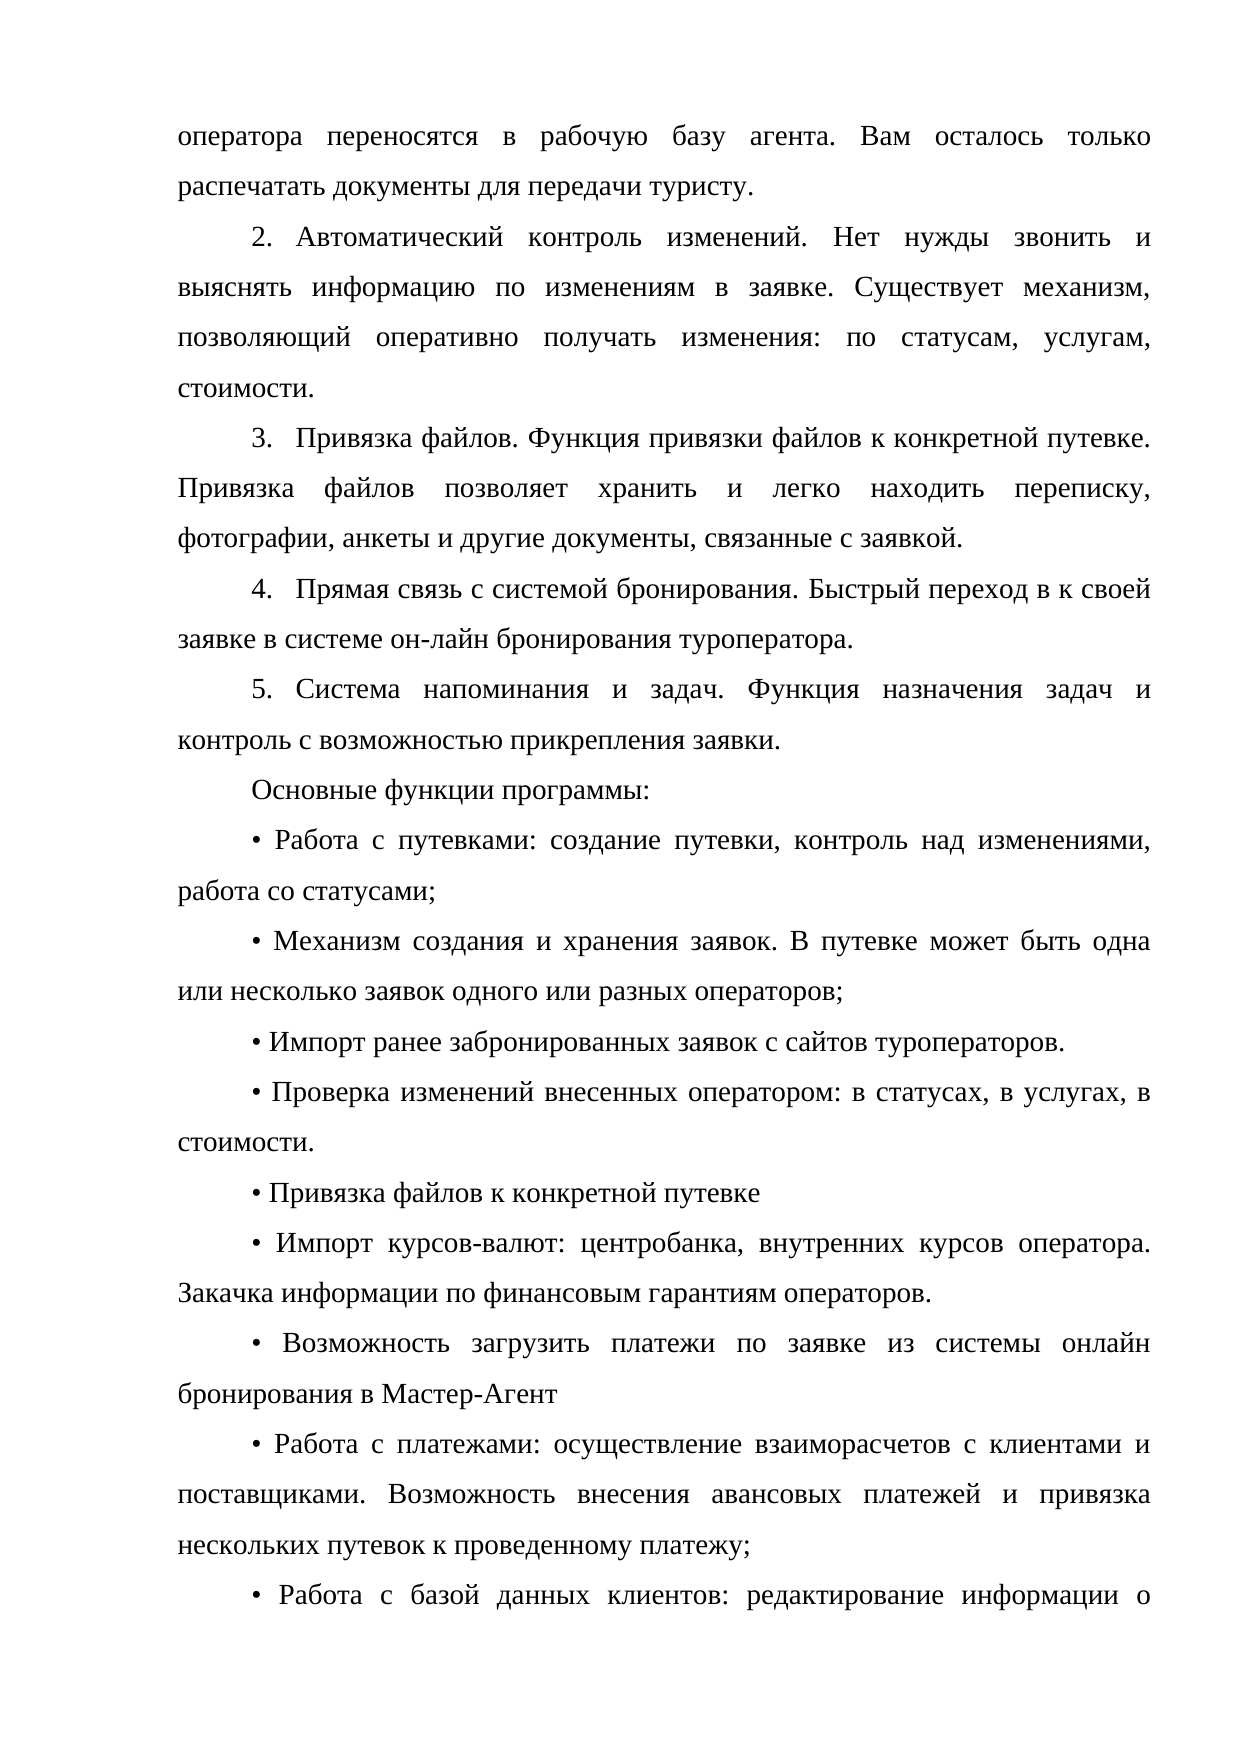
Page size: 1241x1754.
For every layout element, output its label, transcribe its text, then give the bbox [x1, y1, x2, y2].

text • Проверка изменений внесенных оператором: в статусах, в услугах, в стоимости. [177, 1074, 1152, 1158]
list Система напоминания и задач. Функция назначения задач и контроль с возможностью прикрепления заявки. [177, 672, 1152, 755]
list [177, 118, 1152, 202]
text • Возможность загрузить платежи по заявке из системы онлайн бронирования в Мастер-Агент [177, 1326, 1152, 1409]
text • Работа с путевками: создание путевки, контроль над изменениями, работа со статусами; [177, 822, 1152, 906]
text • Работа с платежами: осуществление взаиморасчетов с клиентами и поставщиками. Возможность внесения авансовых платежей и привязка нескольких путевок к проведенному платежу; [177, 1426, 1152, 1560]
text Основные функции программы: [177, 772, 1152, 806]
list Прямая связь с системой бронирования. Быстрый переход в к своей заявке в системе он-лайн бронирования туроператора. [177, 571, 1152, 655]
text • Привязка файлов к конкретной путевке [177, 1175, 1152, 1208]
list Привязка файлов. Функция привязки файлов к конкретной путевке. Привязка файлов позволяет хранить и легко находить переписку, фотографии, анкеты и другие документы, связанные с заявкой. [177, 420, 1152, 554]
text • Импорт курсов-валют: центробанка, внутренних курсов оператора. Закачка информации по финансовым гарантиям операторов. [177, 1225, 1152, 1309]
text • Механизм создания и хранения заявок. В путевке может быть одна или несколько заявок одного или разных операторов; [177, 923, 1152, 1007]
text • Импорт ранее забронированных заявок с сайтов туроператоров. [177, 1024, 1152, 1057]
list Автоматический контроль изменений. Нет нужды звонить и выяснять информацию по изменениям в заявке. Существует механизм, позволяющий оперативно получать изменения: по статусам, услугам, стоимости. [177, 219, 1152, 403]
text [177, 1577, 1152, 1611]
